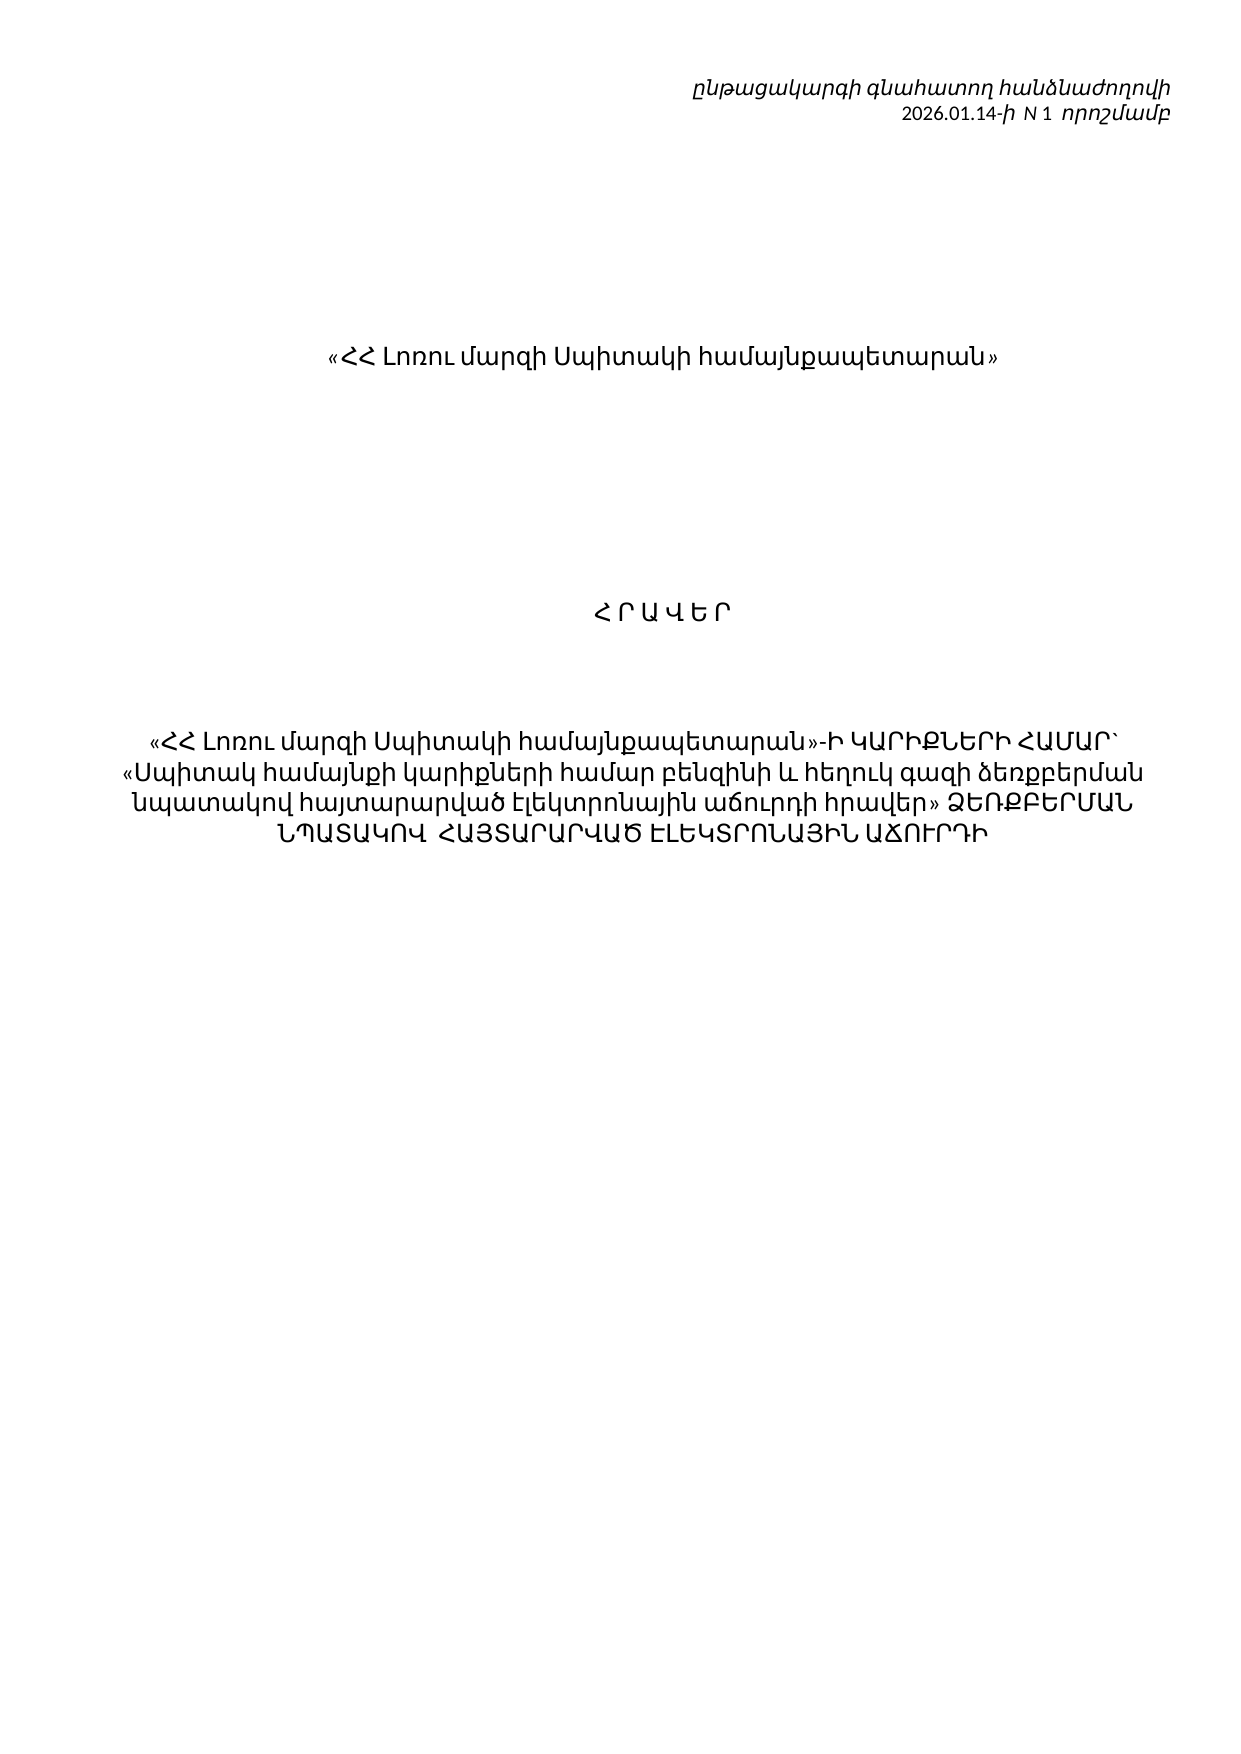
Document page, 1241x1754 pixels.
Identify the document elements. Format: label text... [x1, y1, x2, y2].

text «ՀՀ Լոռու մարզի Սպիտակի համայնքապետարան»-Ի ԿԱՐԻՔՆԵՐԻ ՀԱՄԱՐ` «Սպիտակ համայնքի կարիքների համար բենզինի և հեղուկ գազի ձեռքբերման նպատակով հայտարարված էլեկտրոնային աճուրդի հրավեր» ՁԵՌՔԲԵՐՄԱՆ ՆՊԱՏԱԿՈՎ ՀԱՅՏԱՐԱՐՎԱԾ ԷԼԵԿՏՐՈՆԱՅԻՆ ԱՃՈՒՐԴԻ [94, 726, 1172, 848]
text 2026.01.14 -ի N 1 որոշմամբ [94, 100, 1171, 126]
text ընթացակարգի գնահատող հանձնաժողովի [94, 75, 1171, 100]
text « ՀՀ Լոռու մարզի Սպիտակի համայնքապետարան» [94, 341, 1172, 371]
text Հ Ր Ա Վ Ե Ր [94, 597, 1172, 628]
